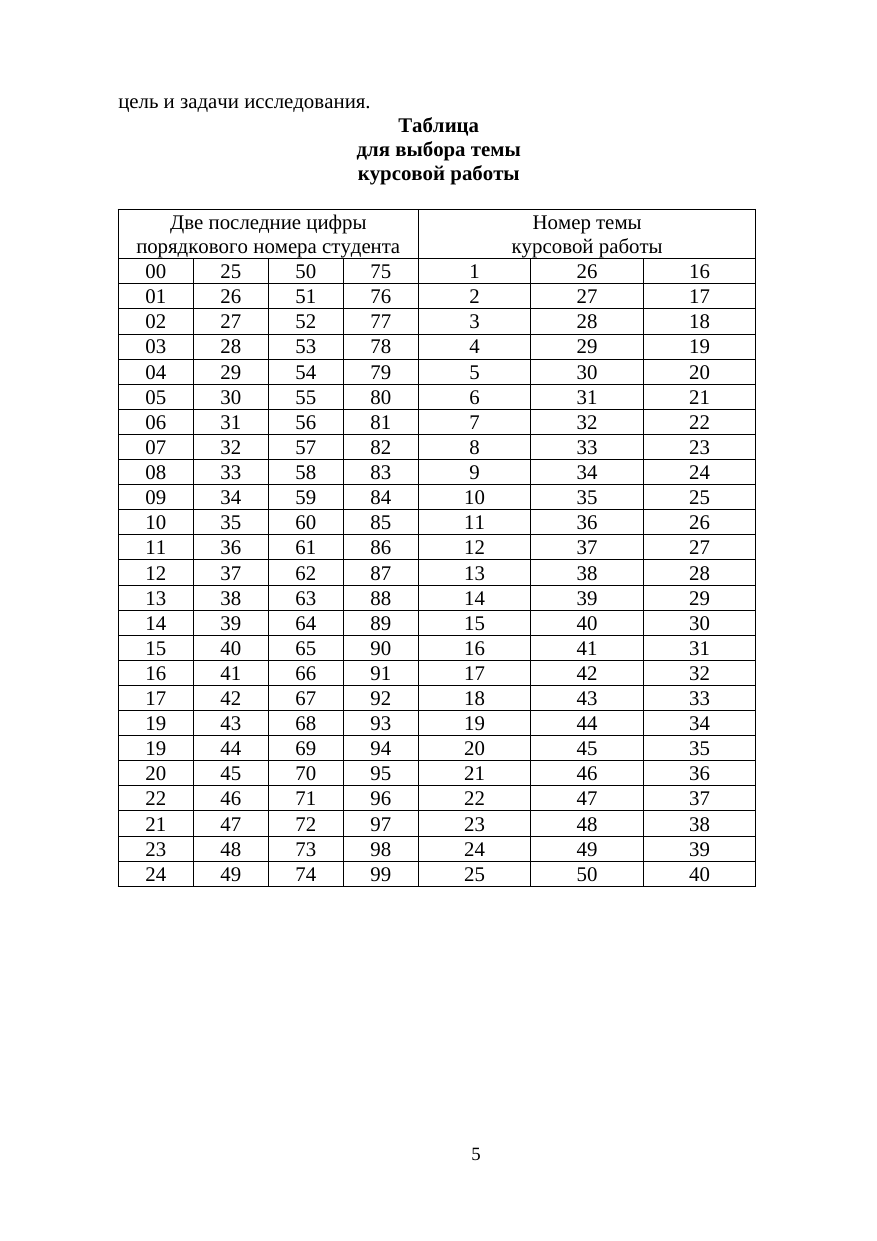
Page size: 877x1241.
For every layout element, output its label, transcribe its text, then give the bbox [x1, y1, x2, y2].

table_cell 21 [419, 761, 530, 785]
table_cell 18 [419, 686, 530, 710]
table_cell 02 [119, 309, 193, 333]
table_cell 70 [269, 761, 343, 785]
table_cell 31 [194, 410, 268, 434]
table_cell 12 [419, 535, 530, 559]
table_cell 93 [344, 711, 418, 735]
table_cell 57 [269, 435, 343, 459]
table_cell 24 [419, 837, 530, 861]
table_cell 26 [644, 510, 755, 534]
table_cell 36 [644, 761, 755, 785]
table_cell 05 [119, 385, 193, 409]
table_cell 19 [644, 335, 755, 358]
table_cell 62 [269, 560, 343, 584]
table_cell 13 [419, 560, 530, 584]
table_cell 2 [419, 284, 530, 308]
table_cell 83 [344, 460, 418, 484]
table_cell 53 [269, 335, 343, 358]
table_cell 17 [119, 686, 193, 710]
table_cell 73 [269, 837, 343, 861]
table_cell 15 [119, 636, 193, 660]
text для выбора темы [118, 137, 759, 161]
table_cell 55 [269, 385, 343, 409]
table_cell 68 [269, 711, 343, 735]
table_cell 36 [531, 510, 643, 534]
table_cell 18 [644, 309, 755, 333]
table_cell 32 [194, 435, 268, 459]
table_cell 39 [531, 586, 643, 609]
table_cell 41 [531, 636, 643, 660]
table_cell 33 [194, 460, 268, 484]
table_cell 94 [344, 736, 418, 760]
table_cell 35 [644, 736, 755, 760]
table_cell 10 [419, 485, 530, 509]
table_header Номер темы курсовой работы [419, 210, 755, 258]
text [118, 89, 759, 113]
table_cell 31 [644, 636, 755, 660]
table_cell 66 [269, 661, 343, 685]
table_cell 38 [194, 586, 268, 609]
table_cell 60 [269, 510, 343, 534]
table_cell 46 [194, 786, 268, 810]
table_cell 59 [269, 485, 343, 509]
table_cell 9 [419, 460, 530, 484]
table_cell 28 [531, 309, 643, 333]
table_cell 34 [644, 711, 755, 735]
table_cell 7 [419, 410, 530, 434]
table_cell 09 [119, 485, 193, 509]
table_cell 61 [269, 535, 343, 559]
table_cell 28 [644, 560, 755, 584]
table_cell 16 [119, 661, 193, 685]
table_cell 08 [119, 460, 193, 484]
table_cell 25 [194, 259, 268, 283]
table_cell 00 [119, 259, 193, 283]
table_cell 01 [119, 284, 193, 308]
table_cell 26 [531, 259, 643, 283]
table_cell 37 [194, 560, 268, 584]
table_cell 17 [419, 661, 530, 685]
table_cell 28 [194, 335, 268, 358]
table_cell 48 [531, 811, 643, 836]
table_cell 12 [119, 560, 193, 584]
table_cell 50 [269, 259, 343, 283]
table_cell 19 [119, 711, 193, 735]
table_cell 63 [269, 586, 343, 609]
table_cell 67 [269, 686, 343, 710]
table_cell 39 [644, 837, 755, 861]
table_cell 90 [344, 636, 418, 660]
table_cell 30 [194, 385, 268, 409]
table_cell 78 [344, 335, 418, 358]
table_cell 10 [119, 510, 193, 534]
table_cell 23 [119, 837, 193, 861]
table_cell 27 [194, 309, 268, 333]
table_cell 3 [419, 309, 530, 333]
table_cell 82 [344, 435, 418, 459]
table_cell 20 [119, 761, 193, 785]
table_cell 21 [119, 811, 193, 836]
table_cell 22 [644, 410, 755, 434]
table_cell 97 [344, 811, 418, 836]
text курсовой работы [118, 161, 759, 185]
table_cell 38 [644, 811, 755, 836]
table_cell 81 [344, 410, 418, 434]
table_cell 92 [344, 686, 418, 710]
table_cell 19 [119, 736, 193, 760]
table_cell 1 [419, 259, 530, 283]
table_cell 16 [644, 259, 755, 283]
table_cell 52 [269, 309, 343, 333]
table_cell 85 [344, 510, 418, 534]
table_cell 40 [644, 862, 755, 886]
table_cell 35 [531, 485, 643, 509]
table_cell 33 [531, 435, 643, 459]
table_cell 11 [119, 535, 193, 559]
table_cell 20 [644, 360, 755, 384]
table_cell 25 [644, 485, 755, 509]
table_cell 64 [269, 611, 343, 635]
table_cell 98 [344, 837, 418, 861]
text Таблица [118, 113, 759, 137]
table_cell 32 [644, 661, 755, 685]
table_cell 17 [644, 284, 755, 308]
table_cell 40 [194, 636, 268, 660]
table_cell 29 [194, 360, 268, 384]
table_cell 34 [531, 460, 643, 484]
table_cell 41 [194, 661, 268, 685]
table_cell 24 [119, 862, 193, 886]
table_cell 49 [194, 862, 268, 886]
table_cell 47 [531, 786, 643, 810]
table_cell 74 [269, 862, 343, 886]
table_cell 40 [531, 611, 643, 635]
table_cell 75 [344, 259, 418, 283]
table_cell 39 [194, 611, 268, 635]
table_cell 4 [419, 335, 530, 358]
table_cell 29 [531, 335, 643, 358]
table_cell 8 [419, 435, 530, 459]
table_cell 27 [531, 284, 643, 308]
table_cell 44 [531, 711, 643, 735]
table_cell 30 [644, 611, 755, 635]
table_cell 13 [119, 586, 193, 609]
table_cell 07 [119, 435, 193, 459]
table_cell 58 [269, 460, 343, 484]
table_cell 42 [531, 661, 643, 685]
table_cell 22 [119, 786, 193, 810]
table_cell 51 [269, 284, 343, 308]
table_cell 19 [419, 711, 530, 735]
table_cell 96 [344, 786, 418, 810]
table_cell 69 [269, 736, 343, 760]
table_cell 27 [644, 535, 755, 559]
table_cell 54 [269, 360, 343, 384]
table_cell 20 [419, 736, 530, 760]
table_cell 03 [119, 335, 193, 358]
table_cell 34 [194, 485, 268, 509]
table_header Две последние цифры порядкового номера студента [119, 210, 418, 258]
table_cell 23 [644, 435, 755, 459]
table_cell 89 [344, 611, 418, 635]
table_cell 32 [531, 410, 643, 434]
table_cell 29 [644, 586, 755, 609]
table_cell 71 [269, 786, 343, 810]
table_cell 37 [644, 786, 755, 810]
table_cell 6 [419, 385, 530, 409]
table_cell 21 [644, 385, 755, 409]
table_cell 99 [344, 862, 418, 886]
table_cell 91 [344, 661, 418, 685]
table_cell 76 [344, 284, 418, 308]
table_cell 15 [419, 611, 530, 635]
table_cell 26 [194, 284, 268, 308]
table_cell 22 [419, 786, 530, 810]
table_cell 48 [194, 837, 268, 861]
table_cell 49 [531, 837, 643, 861]
table_cell 45 [531, 736, 643, 760]
table_cell 86 [344, 535, 418, 559]
table_cell 43 [194, 711, 268, 735]
table_cell 77 [344, 309, 418, 333]
table_cell 16 [419, 636, 530, 660]
table_cell 04 [119, 360, 193, 384]
table_cell 33 [644, 686, 755, 710]
table_cell 37 [531, 535, 643, 559]
table_cell 80 [344, 385, 418, 409]
table_cell 30 [531, 360, 643, 384]
table_cell 06 [119, 410, 193, 434]
table_cell 84 [344, 485, 418, 509]
table_cell 25 [419, 862, 530, 886]
table_cell 47 [194, 811, 268, 836]
table_cell 56 [269, 410, 343, 434]
table_cell 65 [269, 636, 343, 660]
table_cell 11 [419, 510, 530, 534]
table_cell 46 [531, 761, 643, 785]
table_cell 50 [531, 862, 643, 886]
table_cell 45 [194, 761, 268, 785]
table_cell 14 [419, 586, 530, 609]
table_cell 42 [194, 686, 268, 710]
table_cell 72 [269, 811, 343, 836]
table_cell 79 [344, 360, 418, 384]
table_cell 35 [194, 510, 268, 534]
table_cell 44 [194, 736, 268, 760]
table_cell 43 [531, 686, 643, 710]
table_cell 95 [344, 761, 418, 785]
table_cell 88 [344, 586, 418, 609]
table_cell 38 [531, 560, 643, 584]
table_cell 23 [419, 811, 530, 836]
table_cell 31 [531, 385, 643, 409]
table_cell 87 [344, 560, 418, 584]
table_cell 5 [419, 360, 530, 384]
table_cell 24 [644, 460, 755, 484]
table_cell 14 [119, 611, 193, 635]
table_cell 36 [194, 535, 268, 559]
